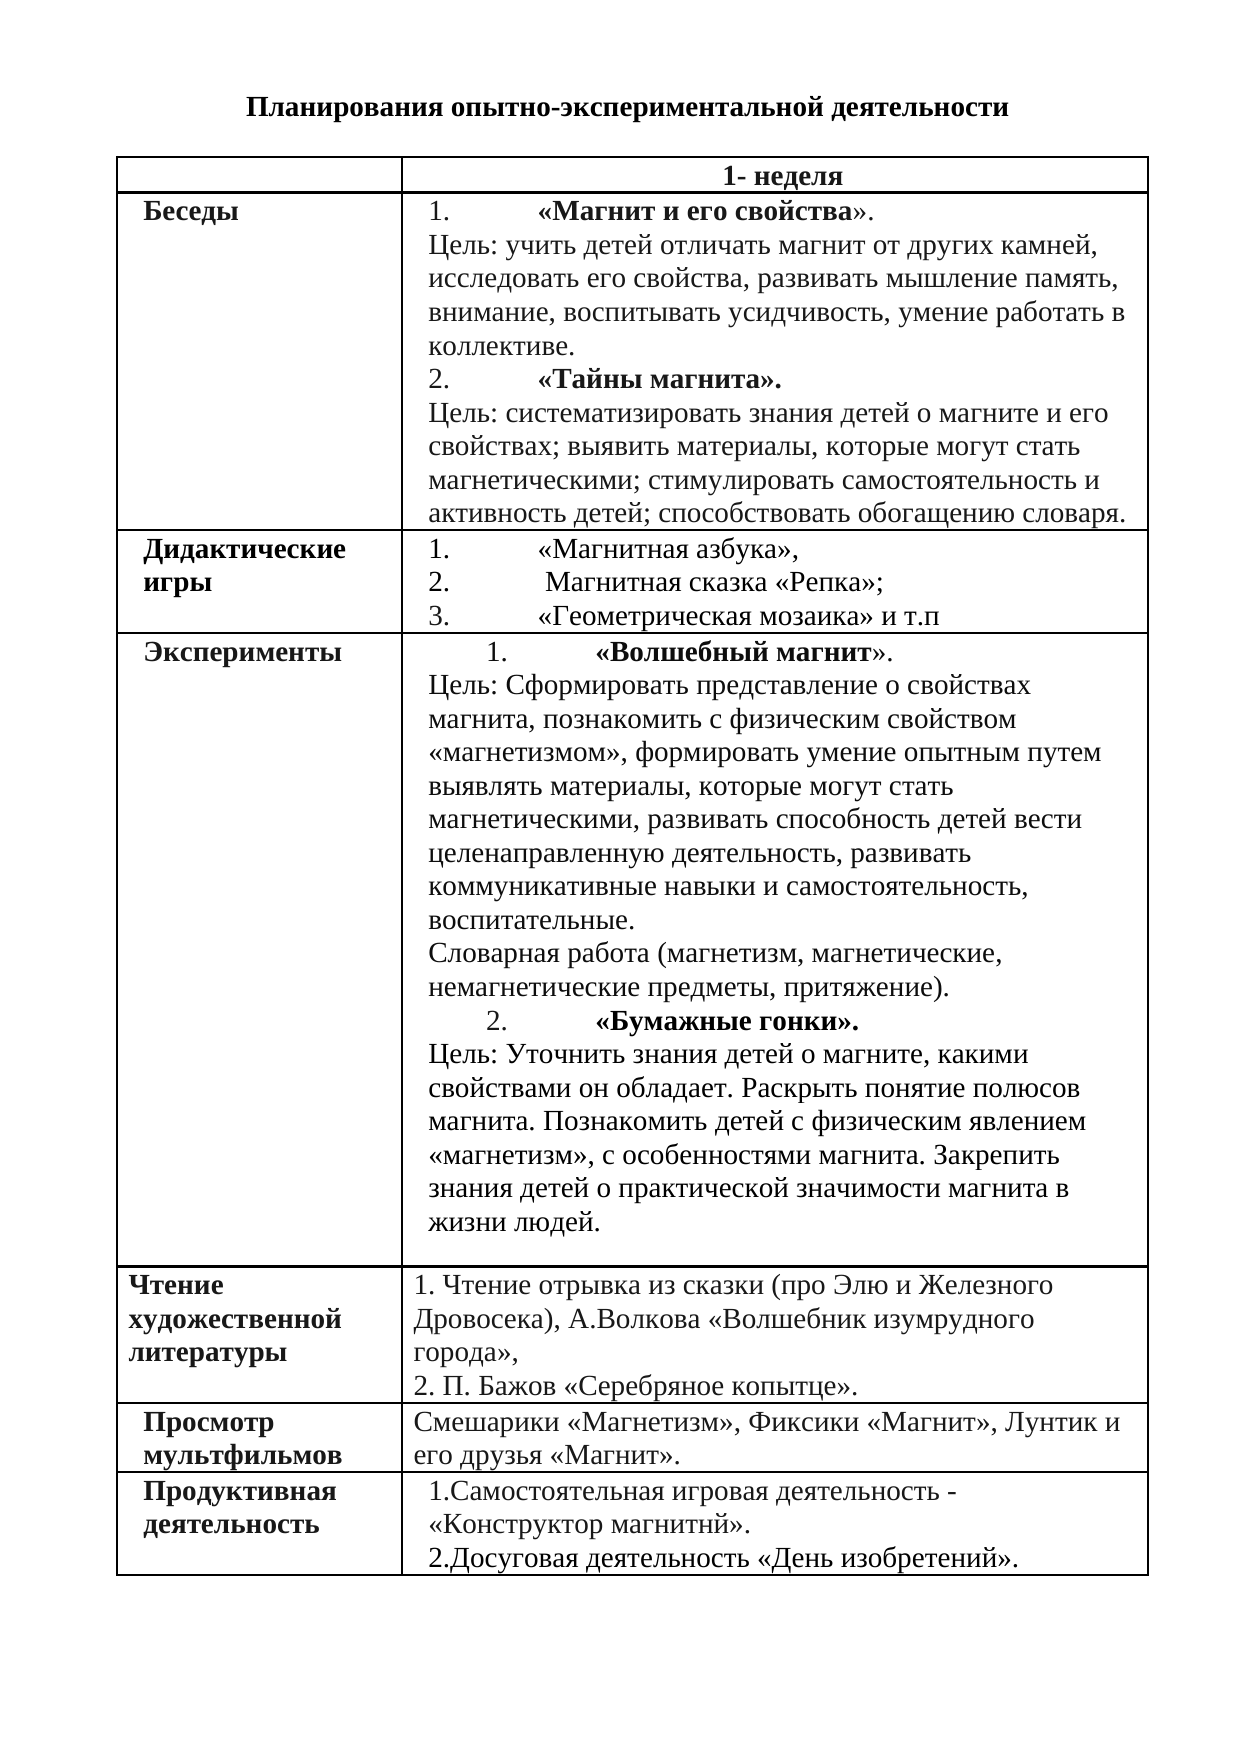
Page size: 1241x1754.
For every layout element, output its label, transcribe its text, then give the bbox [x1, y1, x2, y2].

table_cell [118, 1473, 401, 1573]
table_cell Эксперименты [118, 634, 401, 1265]
table_cell 1. «Волшебный магнит». Цель: Сформировать представление о свойствах магнита, познакомить с физическим свойством «магнетизмом», формировать умение опытным путем выявлять материалы, которые могут стать магнетическими, развивать способность детей вести целенаправленную деятельность, развивать коммуникативные навыки и самостоятельность, воспитательные. Словарная работа (магнетизм, магнетические, немагнетические предметы, притяжение). 2. «Бумажные гонки». Цель: Уточнить знания детей о магните, какими свойствами он обладает. Раскрыть понятие полюсов магнита. Познакомить детей с физическим явлением «магнетизм», с особенностями магнита. Закрепить знания детей о практической значимости магнита в жизни людей. [403, 634, 1147, 1265]
table_cell 1. «Магнит и его свойства». Цель: учить детей отличать магнит от других камней, исследовать его свойства, развивать мышление память, внимание, воспитывать усидчивость, умение работать в коллективе. 2. «Тайны магнита». Цель: систематизировать знания детей о магните и его свойствах; выявить материалы, которые могут стать магнетическими; стимулировать самостоятельность и активность детей; способствовать обогащению словаря. [403, 194, 1147, 529]
table_cell Дидактические игры [118, 531, 401, 632]
table_header [118, 158, 401, 191]
table_cell Смешарики «Магнетизм», Фиксики «Магнит», Лунтик и его друзья «Магнит». [403, 1404, 1147, 1471]
table_cell 1. Чтение отрывка из сказки (про Элю и Железного Дровосека), А.Волкова «Волшебник изумрудного города», 2. П. Бажов «Серебряное копытце». [403, 1268, 1147, 1402]
table_cell Беседы [118, 194, 401, 529]
table_header 1- неделя [403, 158, 1147, 191]
table_cell Чтение художественной литературы [118, 1268, 401, 1402]
table_cell Просмотр мультфильмов [118, 1404, 401, 1471]
text Планирования опытно-экспериментальной деятельности [133, 89, 1122, 122]
table_cell 1. «Магнитная азбука», 2. Магнитная сказка «Репка»; 3. «Геометрическая мозаика» и т.п [403, 531, 1147, 632]
